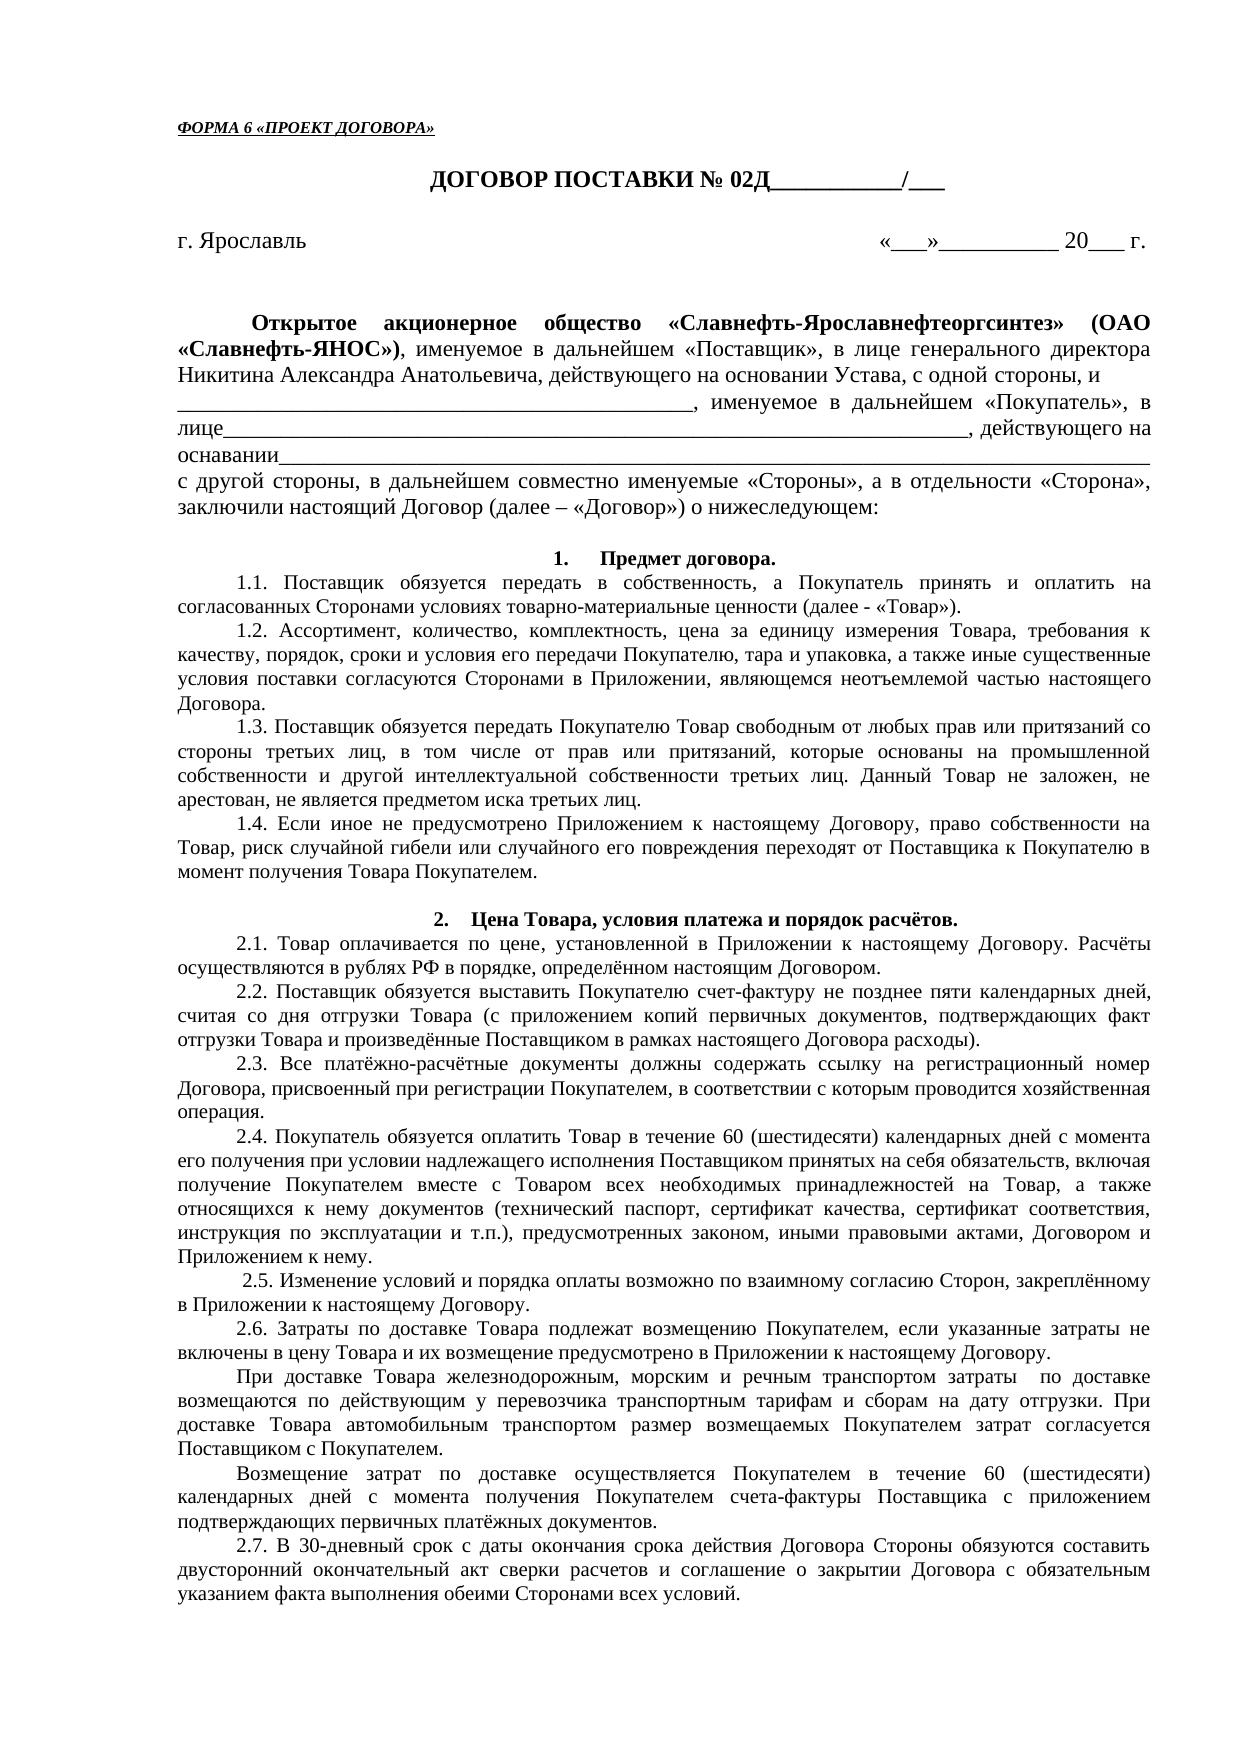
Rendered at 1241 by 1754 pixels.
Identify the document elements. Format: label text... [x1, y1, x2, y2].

text 1. Предмет договора. [177, 546, 1152, 570]
text 2.4. Покупатель обязуется оплатить Товар в течение 60 (шестидесяти) календарных дней с момента его получения при условии надлежащего исполнения Поставщиком принятых на себя обязательств, включая получение Покупателем вместе с Товаром всех необходимых принадлежностей на Товар, а также относящихся к нему документов (технический паспорт, сертификат качества, сертификат соответствия, инструкция по эксплуатации и т.п.), предусмотренных законом, иными правовыми актами, Договором и Приложением к нему. [177, 1123, 1152, 1268]
text 2.3. Все платёжно-расчётные документы должны содержать ссылку на регистрационный номер Договора, присвоенный при регистрации Покупателем, в соответствии с которым проводится хозяйственная операция. [177, 1051, 1152, 1123]
text 2.2. Поставщик обязуется выставить Покупателю счет-фактуру не позднее пяти календарных дней, считая со дня отгрузки Товара (с приложением копий первичных документов, подтверждающих факт отгрузки Товара и произведённые Поставщиком в рамках настоящего Договора расходы). [177, 979, 1152, 1051]
text 1.3. Поставщик обязуется передать Покупателю Товар свободным от любых прав или притязаний со стороны третьих лиц, в том числе от прав или притязаний, которые основаны на промышленной собственности и другой интеллектуальной собственности третьих лиц. Данный Товар не заложен, не арестован, не является предметом иска третьих лиц. [177, 714, 1152, 811]
text 1.1. Поставщик обязуется передать в собственность, а Покупатель принять и оплатить на согласованных Сторонами условиях товарно-материальные ценности (далее - «Товар»). [177, 570, 1152, 618]
text 2.7. В 30-дневный срок с даты окончания срока действия Договора Стороны обязуются составить двусторонний окончательный акт сверки расчетов и соглашение о закрытии Договора с обязательным указанием факта выполнения обеими Сторонами всех условий. [177, 1533, 1152, 1605]
text _____________________________________________, именуемое в дальнейшем «Покупатель», в лице_________________________________________________________________, действующего на оснавании____________________________________________________________________________ [177, 388, 1152, 467]
text Открытое акционерное общество «Славнефть-Ярославнефтеоргсинтез» (ОАО «Славнефть-ЯНОС»), именуемое в дальнейшем «Поставщик», в лице генерального директора Никитина Александра Анатольевича, действующего на основании Устава, с одной стороны, и [177, 309, 1152, 388]
text с другой стороны, в дальнейшем совместно именуемые «Стороны», а в отдельности «Сторона», заключили настоящий Договор (далее – «Договор») о нижеследующем: [177, 467, 1152, 520]
text ДОГОВОР ПОСТАВКИ № 02Д___________/___ [222, 165, 1152, 192]
text г. Ярославль «___»__________ 20___ г. [177, 226, 1152, 254]
text 2.1. Товар оплачивается по цене, установленной в Приложении к настоящему Договору. Расчёты осуществляются в рублях РФ в порядке, определённом настоящим Договором. [177, 931, 1152, 979]
list Цена Товара, условия платежа и порядок расчётов. [240, 907, 1152, 931]
text 1.4. Если иное не предусмотрено Приложением к настоящему Договору, право собственности на Товар, риск случайной гибели или случайного его повреждения переходят от Поставщика к Покупателю в момент получения Товара Покупателем. [177, 811, 1152, 883]
text Форма 6 «Проект Договора» [177, 118, 1154, 137]
text 1.2. Ассортимент, количество, комплектность, цена за единицу измерения Товара, требования к качеству, порядок, сроки и условия его передачи Покупателю, тара и упаковка, а также иные существенные условия поставки согласуются Сторонами в Приложении, являющемся неотъемлемой частью настоящего Договора. [177, 618, 1152, 714]
text 2.5. Изменение условий и порядка оплаты возможно по взаимному согласию Сторон, закреплённому в Приложении к настоящему Договору. [177, 1268, 1152, 1316]
text Возмещение затрат по доставке осуществляется Покупателем в течение 60 (шестидесяти) календарных дней с момента получения Покупателем счета-фактуры Поставщика с приложением подтверждающих первичных платёжных документов. [177, 1460, 1152, 1533]
text 2.6. Затраты по доставке Товара подлежат возмещению Покупателем, если указанные затраты не включены в цену Товара и их возмещение предусмотрено в Приложении к настоящему Договору. [177, 1316, 1152, 1364]
text При доставке Товара железнодорожным, морским и речным транспортом затраты по доставке возмещаются по действующим у перевозчика транспортным тарифам и сборам на дату отгрузки. При доставке Товара автомобильным транспортом размер возмещаемых Покупателем затрат согласуется Поставщиком с Покупателем. [177, 1364, 1152, 1460]
